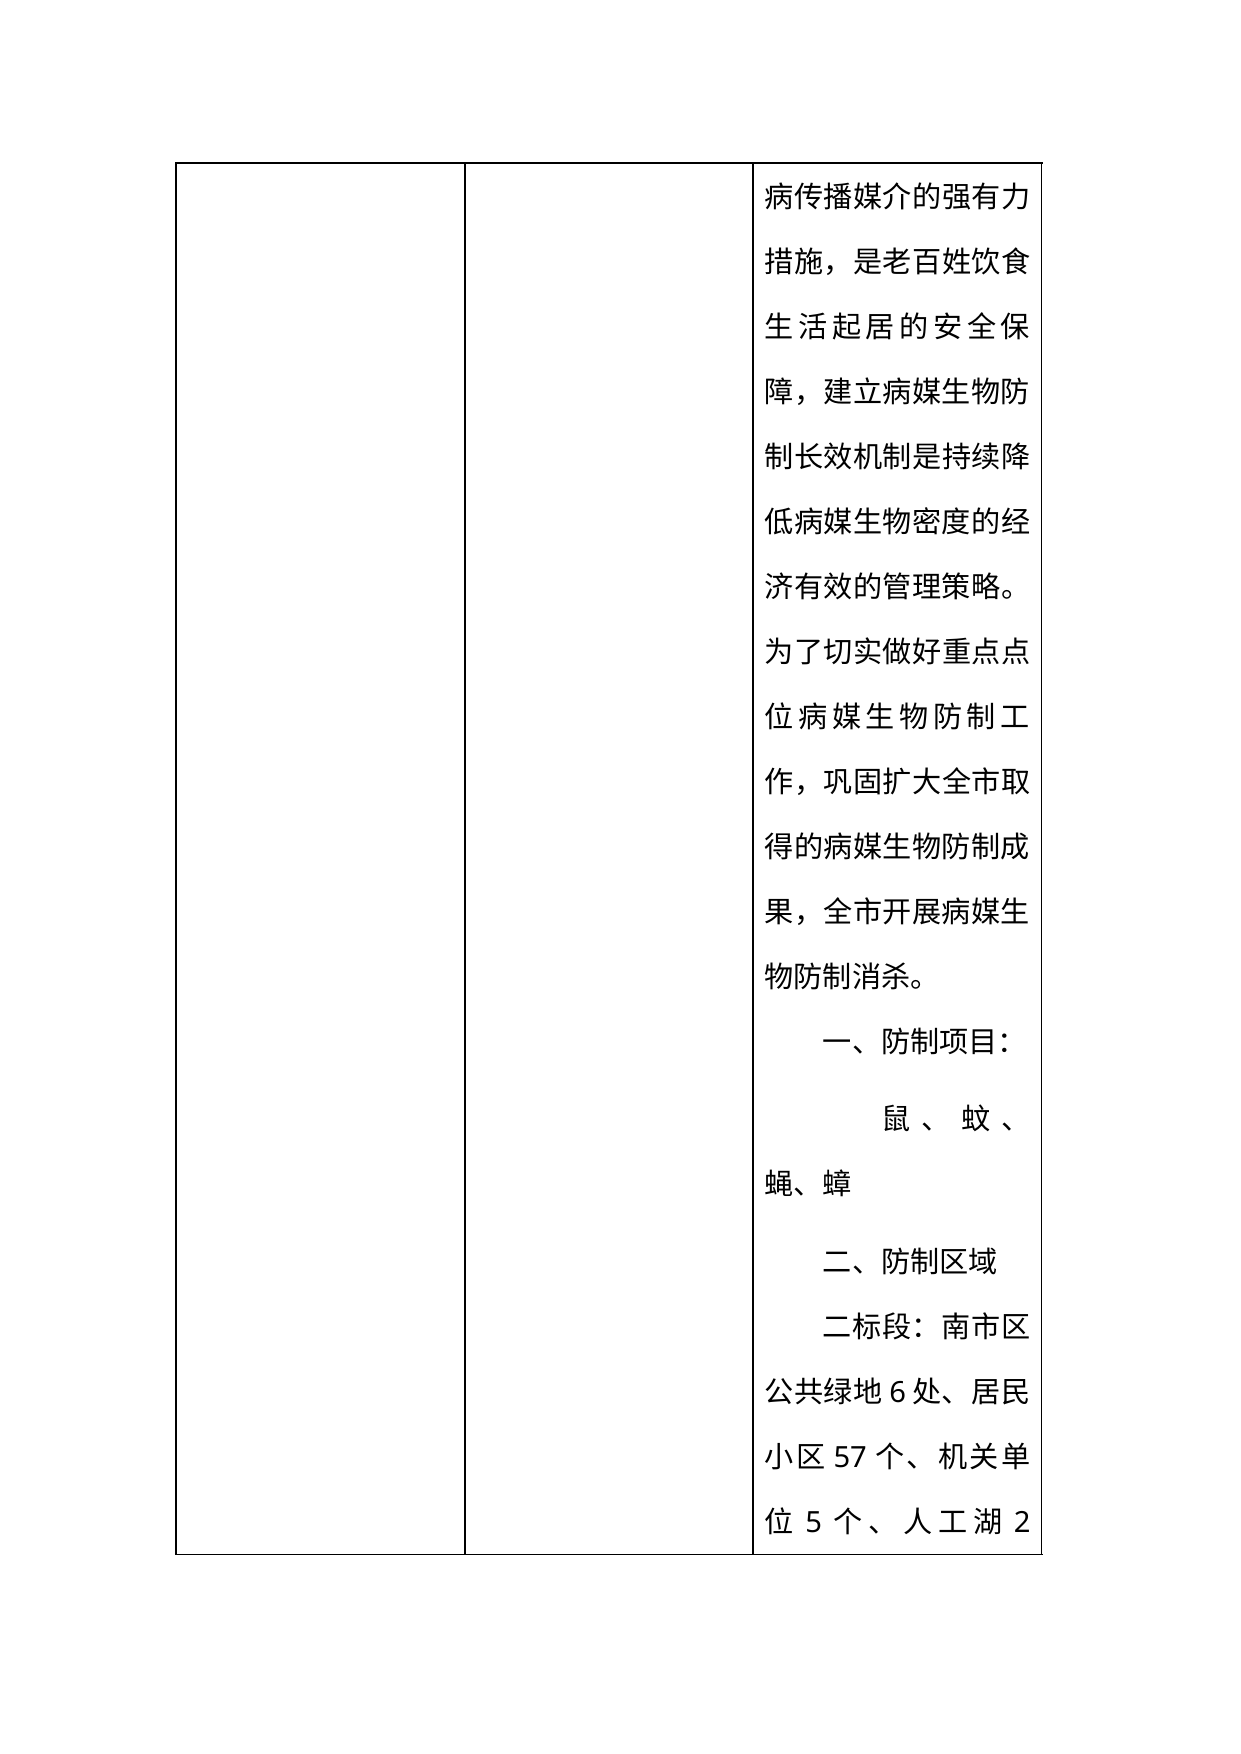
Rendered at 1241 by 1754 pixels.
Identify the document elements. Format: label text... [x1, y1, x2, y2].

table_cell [754, 164, 1041, 1553]
table_cell ★ [177, 164, 464, 1553]
table_cell 1 [466, 164, 752, 1553]
